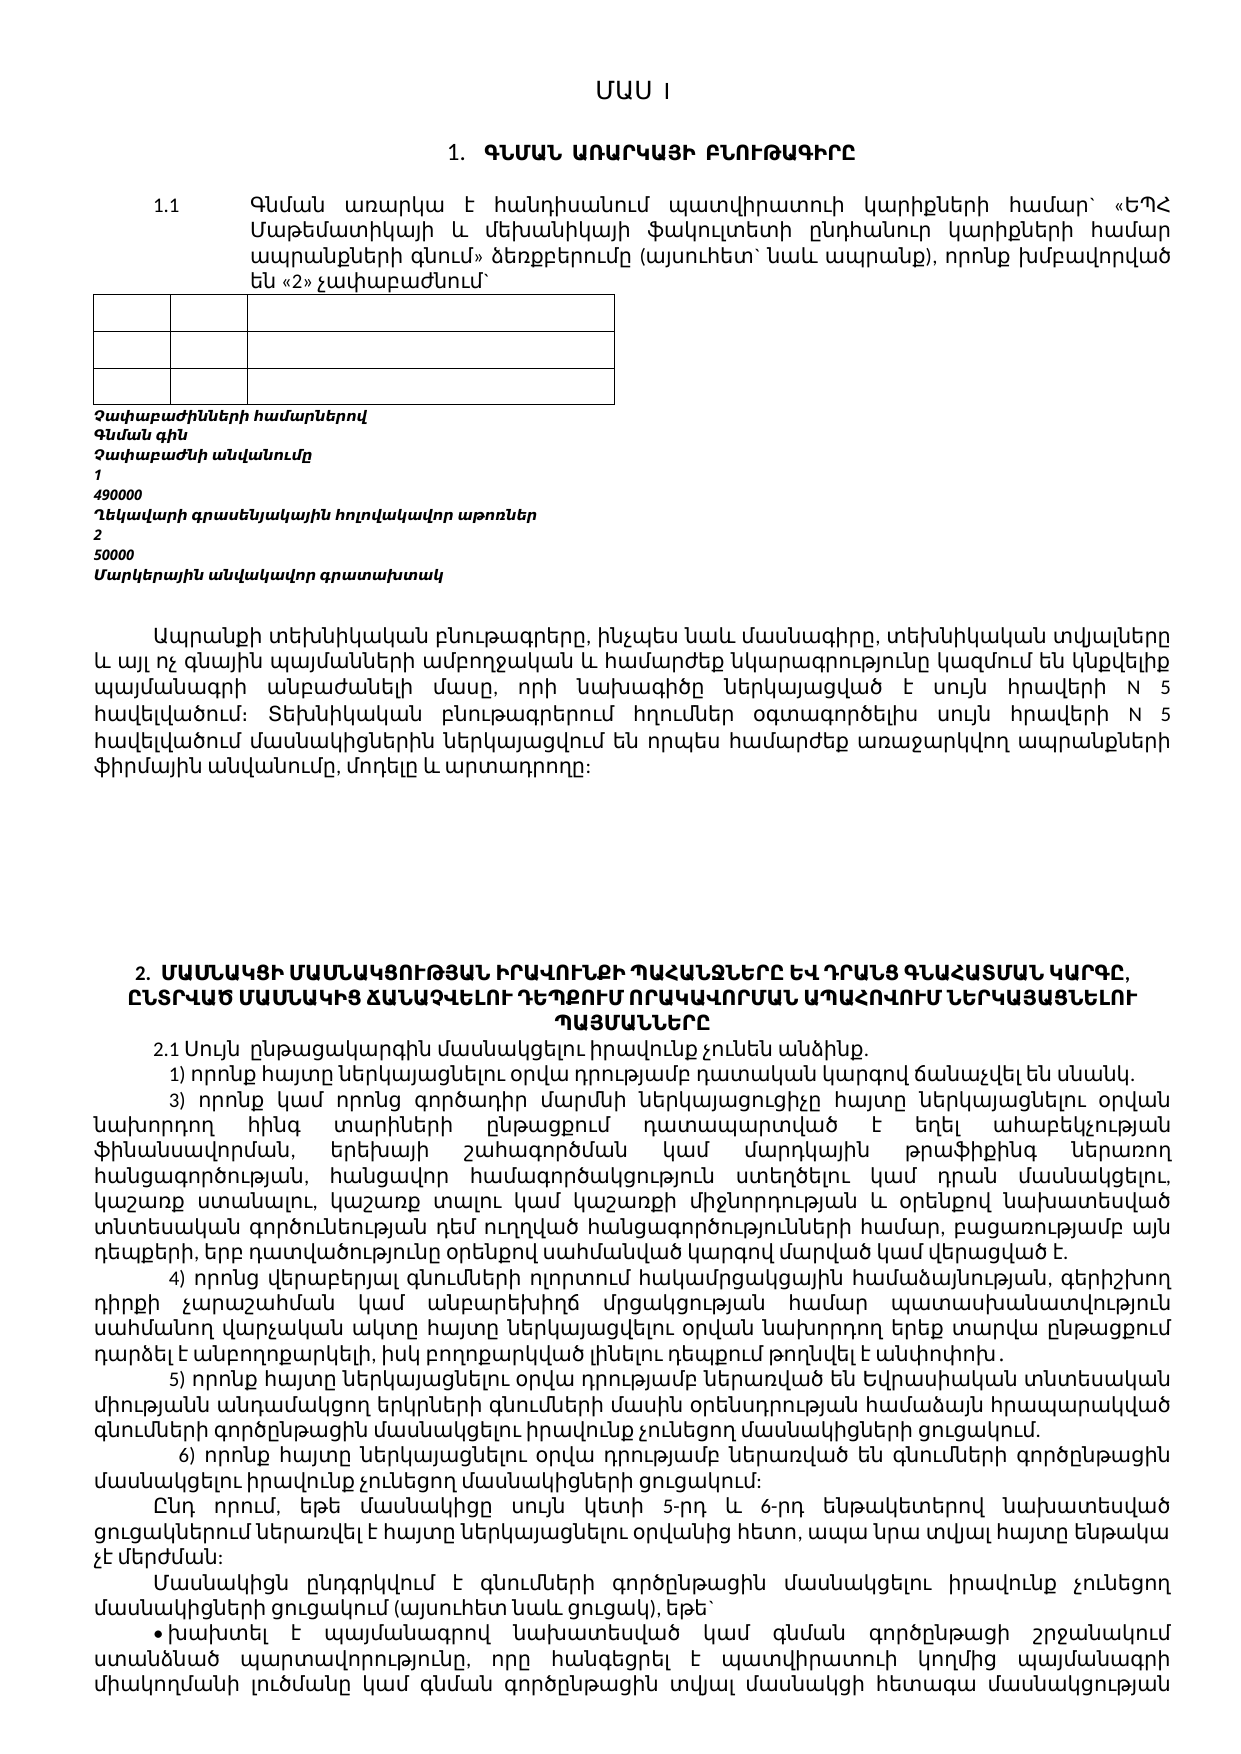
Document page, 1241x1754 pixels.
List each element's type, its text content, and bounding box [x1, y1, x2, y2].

text 2.1 Սույն ընթացակարգին մասնակցելու իրավունք չունեն անձինք. [94, 1036, 1171, 1061]
text 2. ՄԱՍՆԱԿՑԻ ՄԱՍՆԱԿՑՈՒԹՅԱՆ ԻՐԱՎՈՒՆՔԻ ՊԱՀԱՆՋՆԵՐԸ ԵՎ ԴՐԱՆՑ ԳՆԱՀԱՏՄԱՆ ԿԱՐԳԸ, ԸՆՏՐՎԱԾ ՄԱՍՆԱԿԻՑ ՃԱՆԱՉՎԵԼՈՒ ԴԵՊՔՈՒՄ ՈՐԱԿԱՎՈՐՄԱՆ ԱՊԱՀՈՎՈՒՄ ՆԵՐԿԱՅԱՑՆԵԼՈՒ ՊԱՅՄԱՆՆԵՐԸ [94, 960, 1171, 1036]
text Մասնակիցն ընդգրկվում է գնումների գործընթացին մասնակցելու իրավունք չունեցող մասնակիցների ցուցակում (այսուհետ նաև ցուցակ), եթե` [94, 1570, 1171, 1621]
text 3) որոնք կամ որոնց գործադիր մարմնի ներկայացուցիչը հայտը ներկայացնելու օրվան նախորդող հինգ տարիների ընթացքում դատապարտված է եղել ահաբեկչության ֆինանսավորման, երեխայի շահագործման կամ մարդկային թրաֆիքինգ ներառող հանցագործության, հանցավոր համագործակցություն ստեղծելու կամ դրան մասնակցելու, կաշառք ստանալու, կաշառք տալու կամ կաշառքի միջնորդության և օրենքով նախատեսված տնտեսական գործունեության դեմ ուղղված հանցագործությունների համար, բացառությամբ այն դեպքերի, երբ դատվածությունը օրենքով սահմանված կարգով մարված կամ վերացված է. [94, 1087, 1171, 1265]
list ԳՆՄԱՆ ԱՌԱՐԿԱՅԻ ԲՆՈՒԹԱԳԻՐԸ [131, 136, 1171, 167]
text Ընդ որում, եթե մասնակիցը սույն կետի 5-րդ և 6-րդ ենթակետերով նախատեսված ցուցակներում ներառվել է հայտը ներկայացնելու օրվանից հետո, ապա նրա տվյալ հայտը ենթակա չէ մերժման: [94, 1493, 1171, 1570]
subtitle Գնման առարկա է հանդիսանում պատվիրատուի կարիքների համար` «ԵՊՀ Մաթեմատիկայի և մեխանիկայի ֆակուլտետի ընդհանուր կարիքների համար ապրանքների գնում» ձեռքբերումը (այսուհետ` նաև ապրանք), որոնք խմբավորված են «2» չափաբաժնում` [153, 192, 1171, 294]
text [94, 1621, 1171, 1697]
text ՄԱՍ I [94, 75, 1171, 106]
text 6) որոնք հայտը ներկայացնելու օրվա դրությամբ ներառված են գնումների գործընթացին մասնակցելու իրավունք չունեցող մասնակիցների ցուցակում: [94, 1443, 1171, 1493]
text Ապրանքի տեխնիկական բնութագրերը, ինչպես նաև մասնագիրը, տեխնիկական տվյալները և այլ ոչ գնային պայմանների ամբողջական և համարժեք նկարագրությունը կազմում են կնքվելիք պայմանագրի անբաժանելի մասը, որի նախագիծը ներկայացված է սույն հրավերի N 5 հավելվածում։ Տեխնիկական բնութագրերում հղումներ օգտագործելիս սույն հրավերի N 5 հավելվածում մասնակիցներին ներկայացվում են որպես համարժեք առաջարկվող ապրանքների ֆիրմային անվանումը, մոդելը և արտադրողը: [94, 623, 1171, 779]
text 4) որոնց վերաբերյալ գնումների ոլորտում հակամրցակցային համաձայնության, գերիշխող դիրքի չարաշահման կամ անբարեխիղճ մրցակցության համար պատասխանատվություն սահմանող վարչական ակտը հայտը ներկայացվելու օրվան նախորդող երեք տարվա ընթացքում դարձել է անբողոքարկելի, իսկ բողոքարկված լինելու դեպքում թողնվել է անփոփոխ․ [94, 1265, 1171, 1366]
text 5) որոնք հայտը ներկայացնելու օրվա դրությամբ ներառված են Եվրասիական տնտեսական միությանն անդամակցող երկրների գնումների մասին օրենսդրության համաձայն հրապարակված գնումների գործընթացին մասնակցելու իրավունք չունեցող մասնակիցների ցուցակում. [94, 1366, 1171, 1443]
text 1) որոնք հայտը ներկայացնելու օրվա դրությամբ դատական կարգով ճանաչվել են սնանկ. [94, 1061, 1171, 1087]
